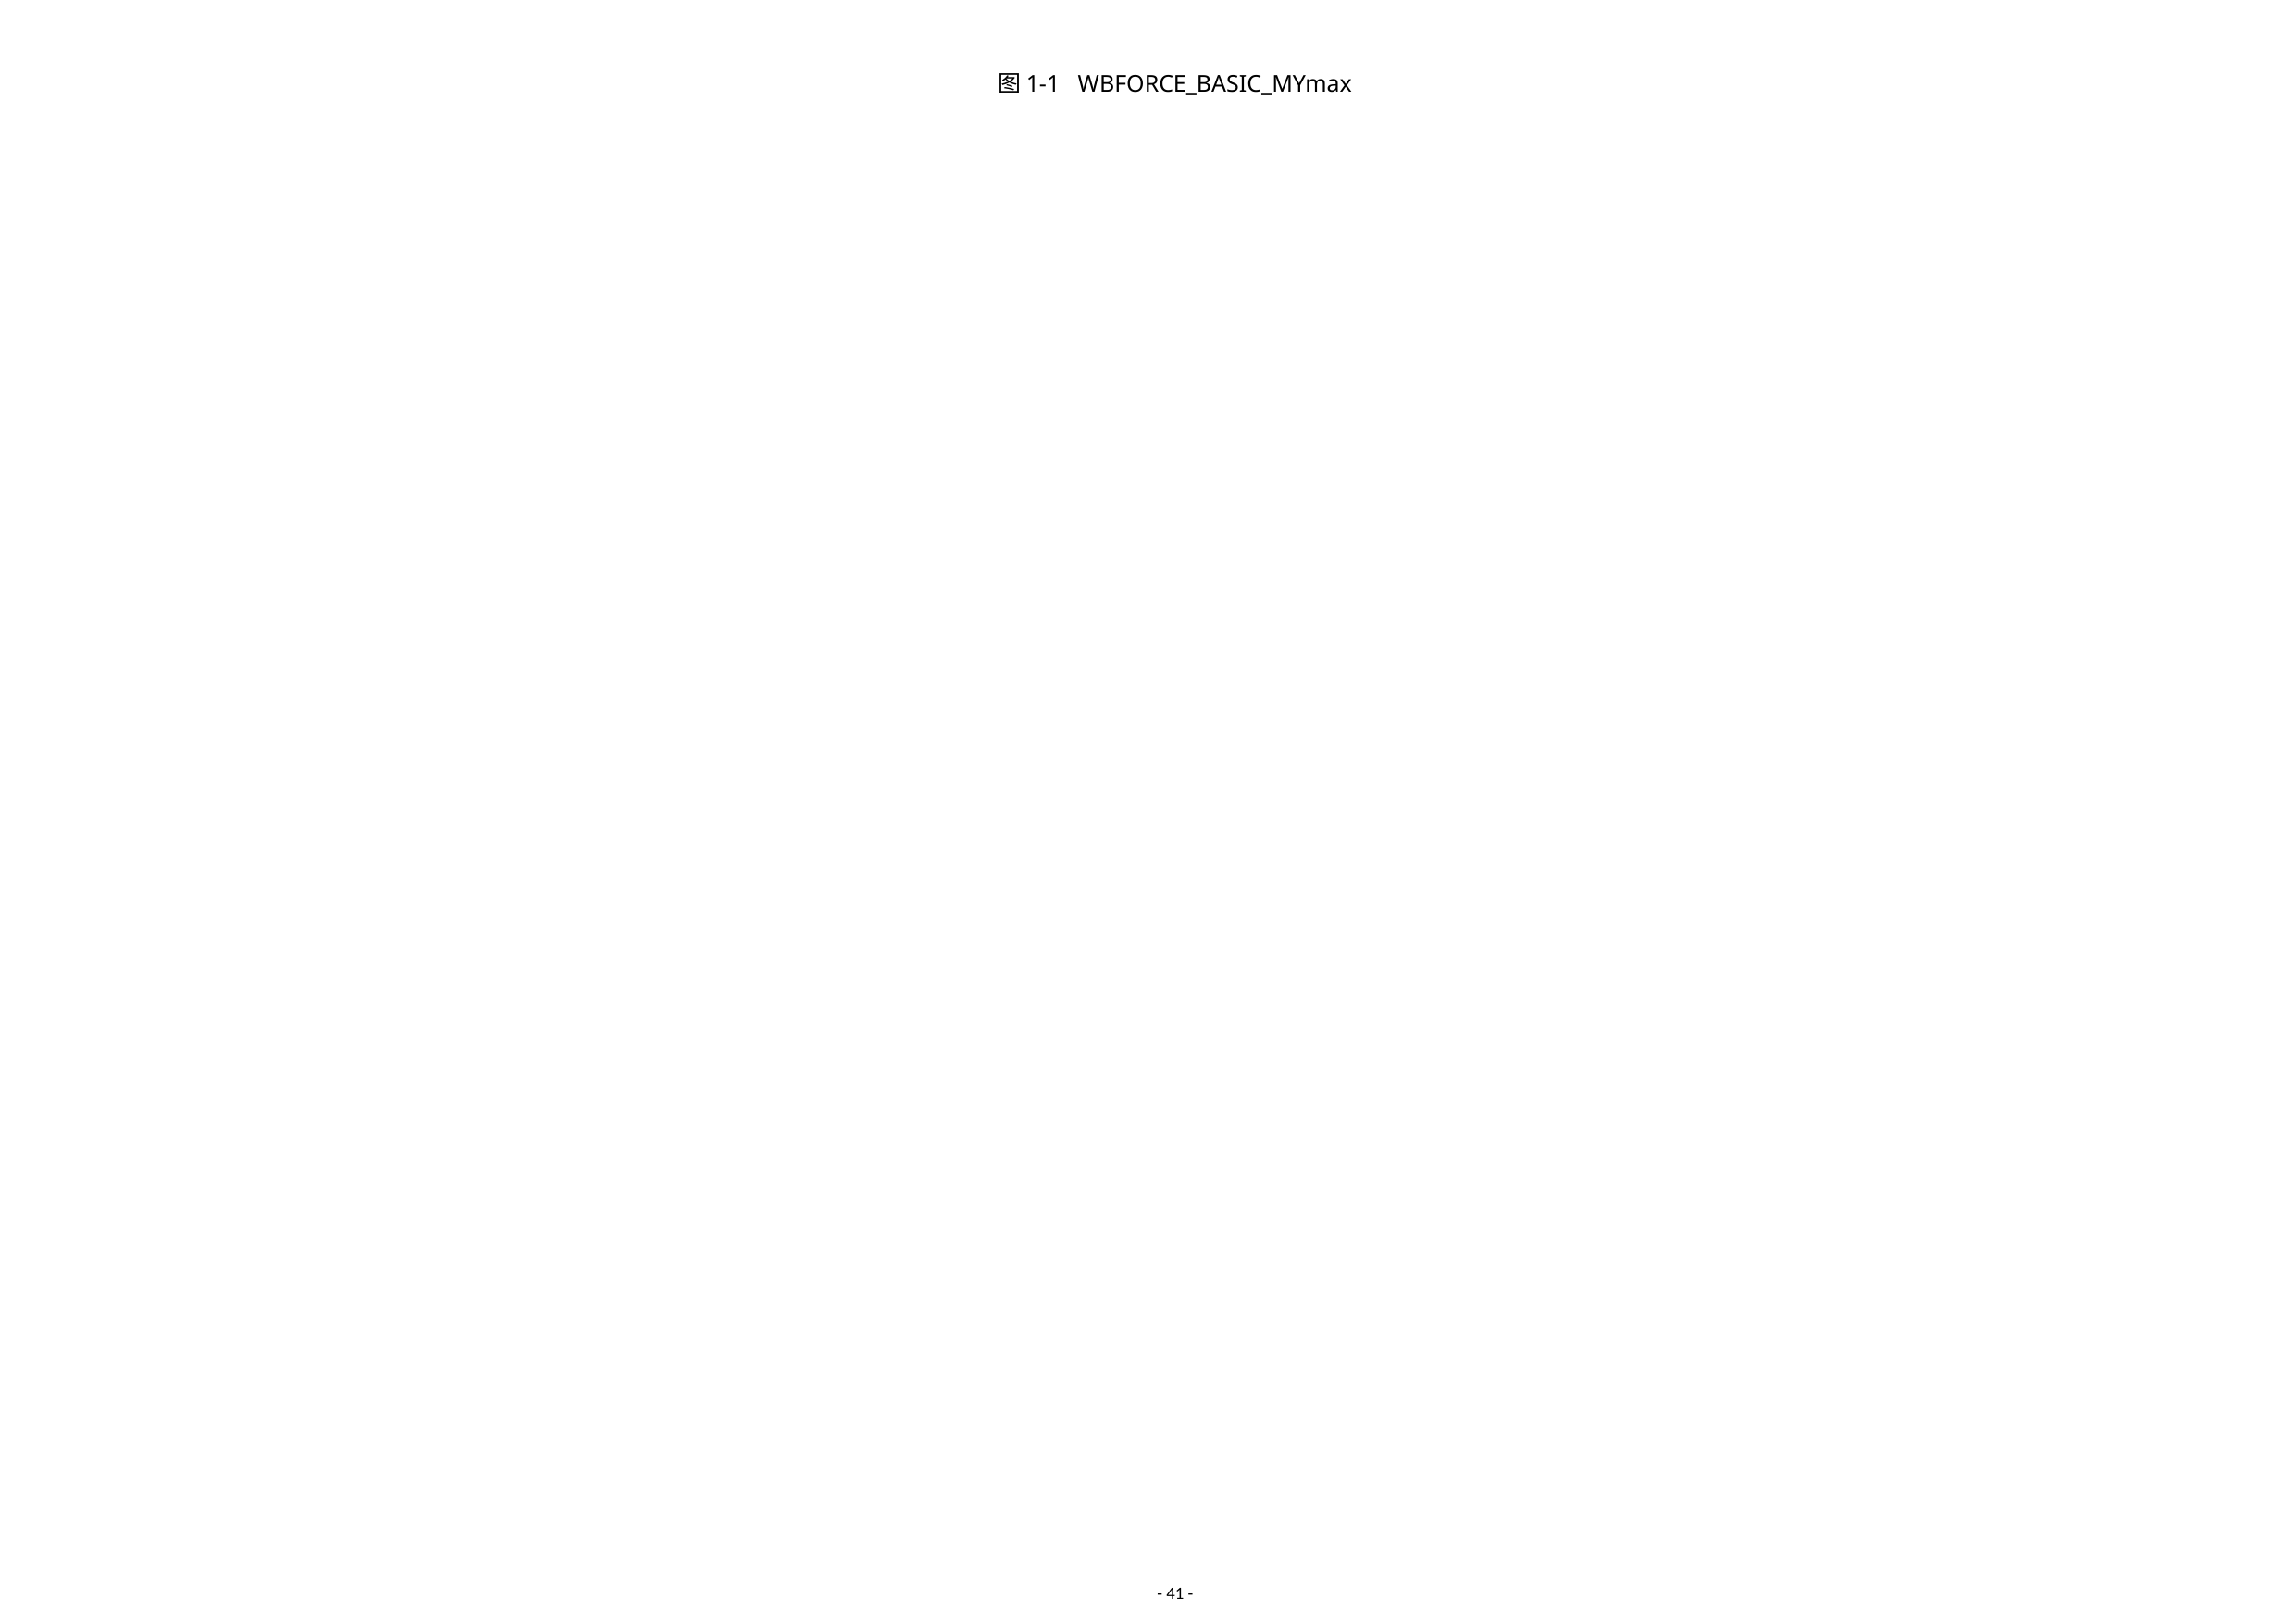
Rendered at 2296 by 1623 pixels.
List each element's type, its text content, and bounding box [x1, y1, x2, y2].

text 图1-1 WBFORCE_BASIC_MYmax [137, 60, 2214, 104]
